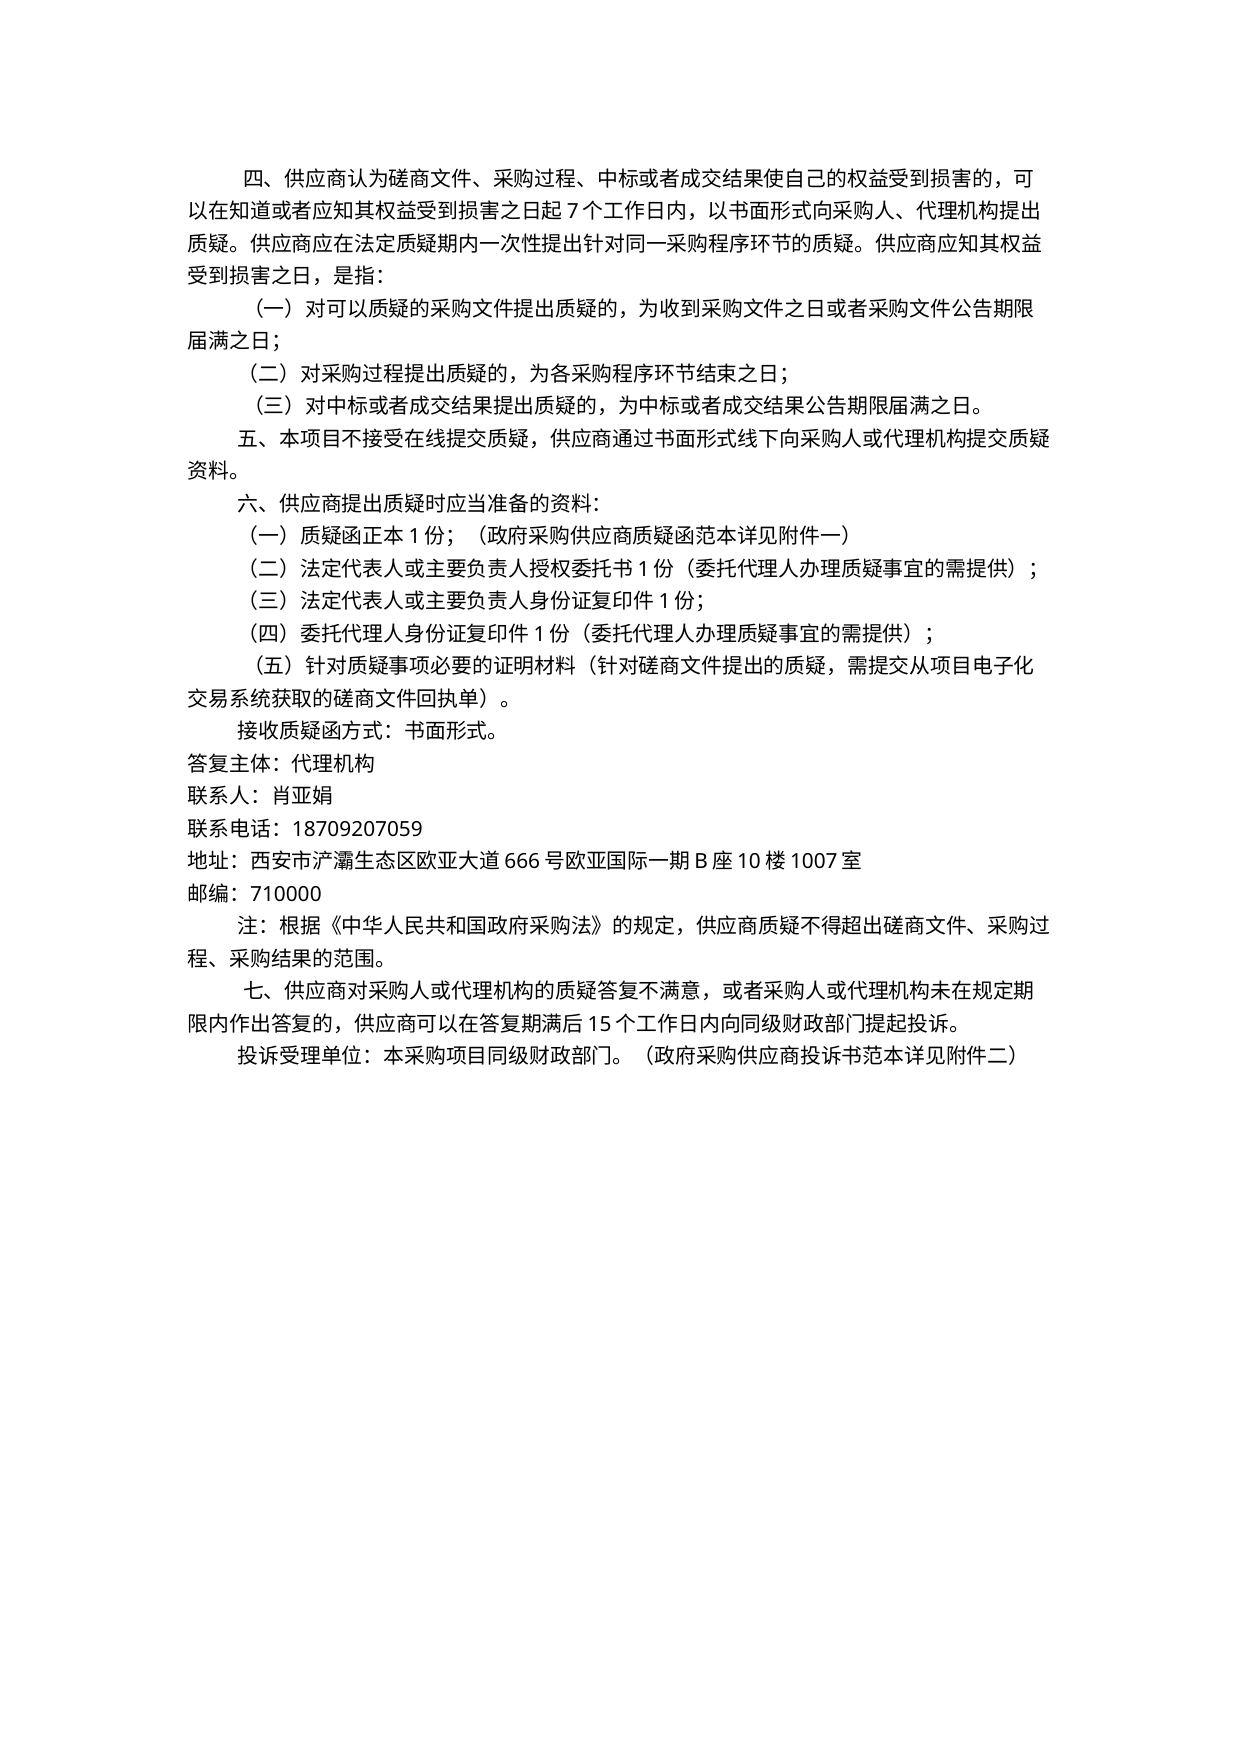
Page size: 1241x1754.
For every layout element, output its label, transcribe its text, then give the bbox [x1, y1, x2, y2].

text （二）法定代表人或主要负责人授权委托书1份（委托代理人办理质疑事宜的需提供）； [187, 552, 1053, 584]
text 接收质疑函方式：书面形式。 [187, 714, 1053, 747]
text （二）对采购过程提出质疑的，为各采购程序环节结束之日； [187, 357, 1053, 389]
text （一）质疑函正本1份；（政府采购供应商质疑函范本详见附件一） [187, 519, 1053, 552]
text 联系电话：18709207059 [187, 812, 1053, 844]
text 注：根据《中华人民共和国政府采购法》的规定，供应商质疑不得超出磋商文件、采购过程、采购结果的范围。 [187, 909, 1053, 974]
text 七、供应商对采购人或代理机构的质疑答复不满意，或者采购人或代理机构未在规定期限内作出答复的，供应商可以在答复期满后15个工作日内向同级财政部门提起投诉。 [187, 974, 1053, 1039]
text （三）对中标或者成交结果提出质疑的，为中标或者成交结果公告期限届满之日。 [187, 389, 1053, 422]
text 四、供应商认为磋商文件、采购过程、中标或者成交结果使自己的权益受到损害的，可以在知道或者应知其权益受到损害之日起7个工作日内，以书面形式向采购人、代理机构提出质疑。供应商应在法定质疑期内一次性提出针对同一采购程序环节的质疑。供应商应知其权益受到损害之日，是指： [187, 162, 1053, 292]
text 邮编：710000 [187, 877, 1053, 909]
text 地址：西安市浐灞生态区欧亚大道666号欧亚国际一期B座10楼1007室 [187, 844, 1053, 877]
text （一）对可以质疑的采购文件提出质疑的，为收到采购文件之日或者采购文件公告期限届满之日； [187, 292, 1053, 357]
text 联系人：肖亚娟 [187, 779, 1053, 812]
text 五、本项目不接受在线提交质疑，供应商通过书面形式线下向采购人或代理机构提交质疑资料。 [187, 422, 1053, 487]
text 六、供应商提出质疑时应当准备的资料： [187, 487, 1053, 519]
text 答复主体：代理机构 [187, 747, 1053, 779]
text （四）委托代理人身份证复印件1份（委托代理人办理质疑事宜的需提供）； [187, 617, 1053, 649]
text 投诉受理单位：本采购项目同级财政部门。（政府采购供应商投诉书范本详见附件二） [187, 1039, 1053, 1072]
text （五）针对质疑事项必要的证明材料（针对磋商文件提出的质疑，需提交从项目电子化交易系统获取的磋商文件回执单）。 [187, 649, 1053, 714]
text （三）法定代表人或主要负责人身份证复印件1份； [187, 584, 1053, 617]
